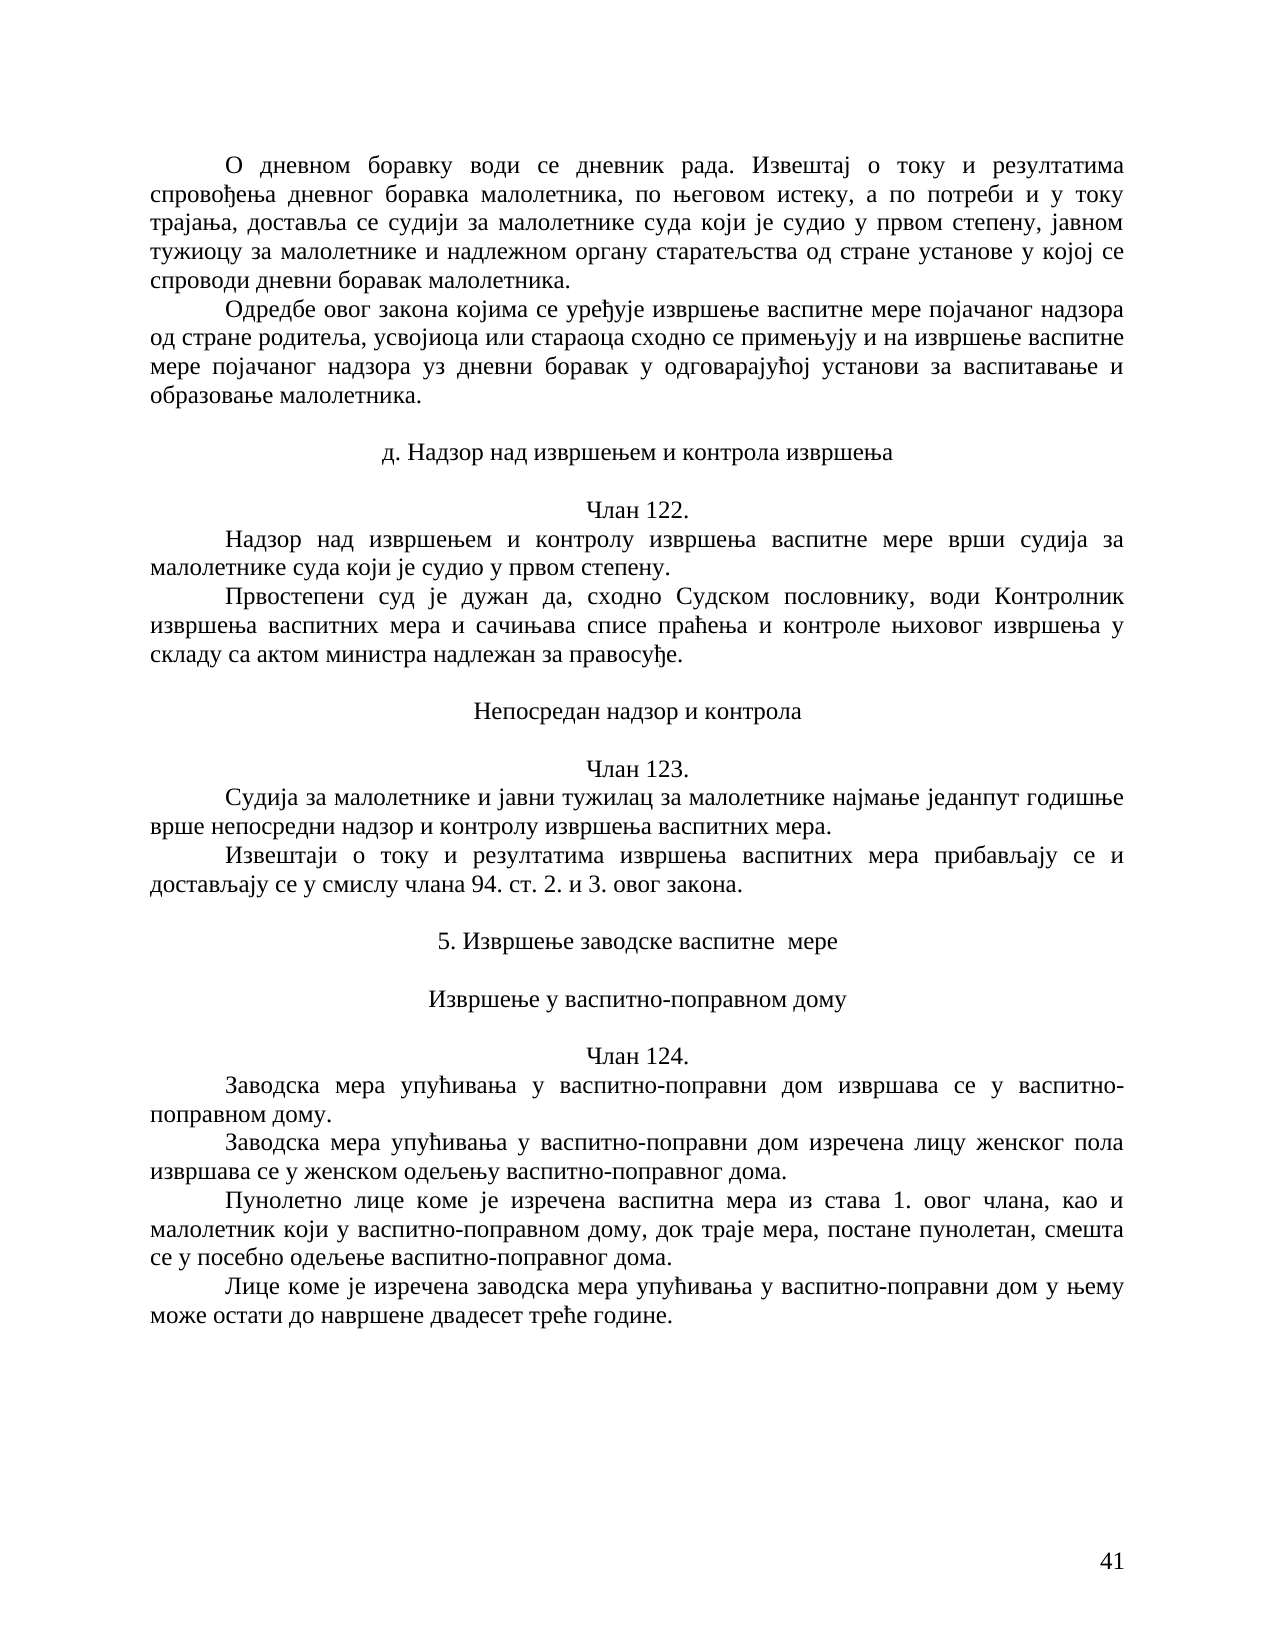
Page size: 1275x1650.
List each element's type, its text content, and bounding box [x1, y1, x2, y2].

text Члан 123. [150, 754, 1125, 782]
text д. Надзор над извршењем и контрола извршења [150, 437, 1125, 466]
text Непосредан надзор и контрола [150, 696, 1125, 725]
text Члан 124. [150, 1041, 1125, 1070]
text Судија за малолетнике и јавни тужилац за малолетнике најмање једанпут годишње врше непосредни надзор и контролу извршења васпитних мера. [150, 782, 1125, 840]
text 5. Извршење заводске васпитне мере [150, 926, 1125, 955]
text Члан 122. [150, 495, 1125, 524]
text Заводска мера упућивања у васпитно-поправни дом извршава се у васпитно-поправном дому. [150, 1070, 1125, 1127]
text Заводска мера упућивања у васпитно-поправни дом изречена лицу женског пола извршава се у женском одељењу васпитно-поправног дома. [150, 1127, 1125, 1185]
text Одредбе овог закона којима се уређује извршење васпитне мере појачаног надзора од стране родитеља, усвојиоца или стараоца сходно се примењују и на извршење васпитне мере појачаног надзора уз дневни боравак у одговарајућој установи за васпитавање и образовање малолетника. [150, 294, 1125, 409]
text Извештаји о току и резултатима извршења васпитних мера прибављају се и достављају се у смислу члана 94. ст. 2. и 3. овог закона. [150, 840, 1125, 897]
text Надзор над извршењем и контролу извршења васпитне мере врши судија за малолетнике суда који је судио у првом степену. [150, 524, 1125, 581]
text Лице коме је изречена заводска мера упућивања у васпитно-поправни дом у њему може остати до навршене двадесет треће године. [150, 1271, 1125, 1329]
text Извршење у васпитно-поправном дому [150, 984, 1125, 1012]
text Првостепени суд је дужан да, сходно Судском пословнику, води Контролник извршења васпитних мера и сачињава списе праћења и контроле њиховог извршења у складу са актом министра надлежан за правосуђе. [150, 581, 1125, 667]
text О дневном боравку води се дневник рада. Извештај о току и резултатима спровођења дневног боравка малолетника, по његовом истеку, а по потреби и у току трајања, доставља се судији за малолетнике суда који је судио у првом степену, јавном тужиоцу за малолетнике и надлежном органу старатељства од стране установе у којој се спроводи дневни боравак малолетника. [150, 150, 1125, 294]
text Пунолетно лице коме је изречена васпитна мера из става 1. овог члана, као и малолетник који у васпитно-поправном дому, док траје мера, постане пунолетан, смешта се у посебно одељење васпитно-поправног дома. [150, 1185, 1125, 1271]
